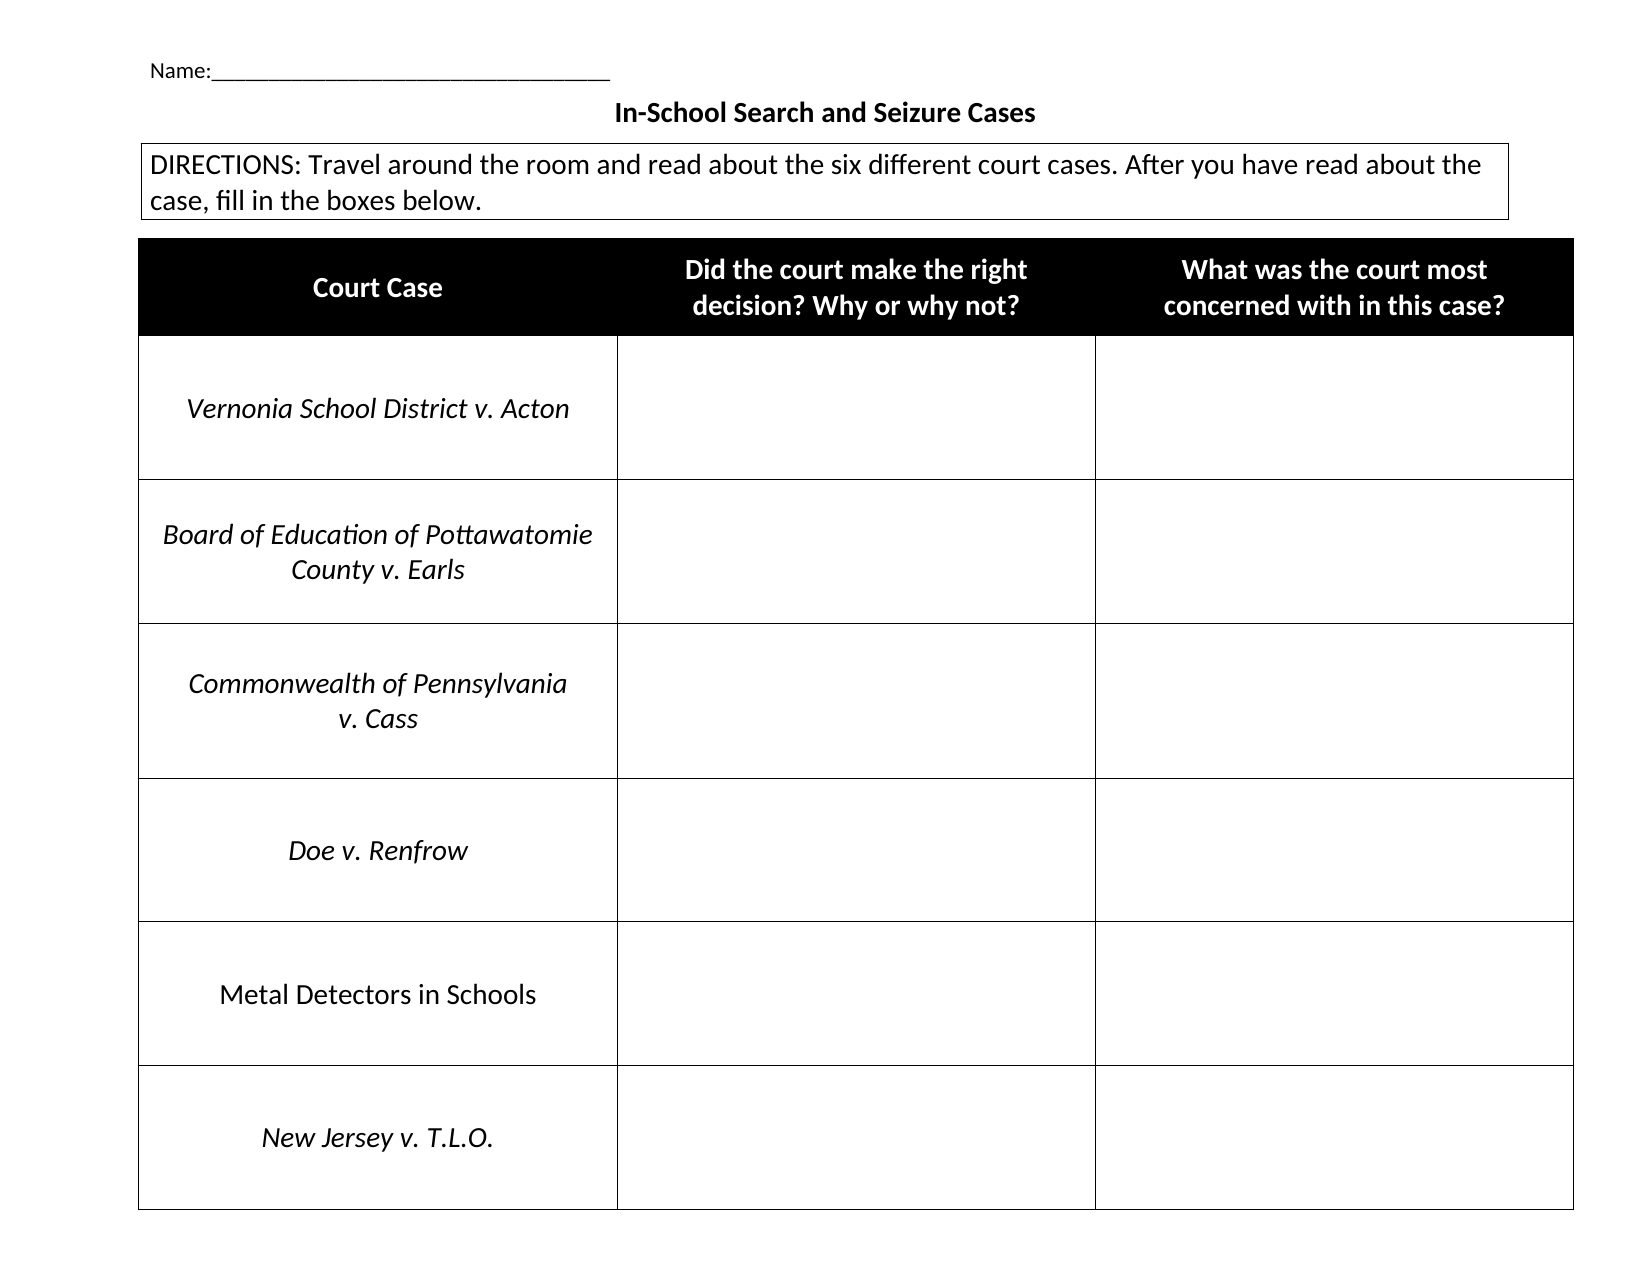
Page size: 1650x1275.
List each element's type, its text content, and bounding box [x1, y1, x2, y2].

table_cell [1096, 1066, 1573, 1209]
table_cell [618, 922, 1095, 1065]
table_cell Commonwealth of Pennsylvania v. Cass [139, 624, 617, 777]
table_header Did the court make the right decision? Why or why not? [618, 239, 1095, 335]
table_cell Board of Education of Pottawatomie County v. Earls [139, 480, 617, 623]
text In-School Search and Seizure Cases [150, 94, 1500, 130]
table_cell [618, 624, 1095, 777]
table_cell New Jersey v. T.L.O. [139, 1066, 617, 1209]
table_cell [618, 1066, 1095, 1209]
table_cell Doe v. Renfrow [139, 779, 617, 921]
text Name:___________________________________ [150, 56, 1500, 84]
table_cell Metal Detectors in Schools [139, 922, 617, 1065]
table_header What was the court most concerned with in this case? [1096, 239, 1573, 335]
table_cell [1096, 922, 1573, 1065]
table_cell [618, 336, 1095, 479]
table_cell [1096, 480, 1573, 623]
table_cell Vernonia School District v. Acton [139, 336, 617, 479]
table_cell [1096, 624, 1573, 777]
table_cell [618, 779, 1095, 921]
table_cell [1096, 779, 1573, 921]
table_cell [618, 480, 1095, 623]
table_cell [1096, 336, 1573, 479]
text DIRECTIONS: Travel around the room and read about the six different court cases. After you have read about the case, fill in the boxes below. [142, 144, 1508, 219]
table_header Court Case [139, 239, 617, 335]
